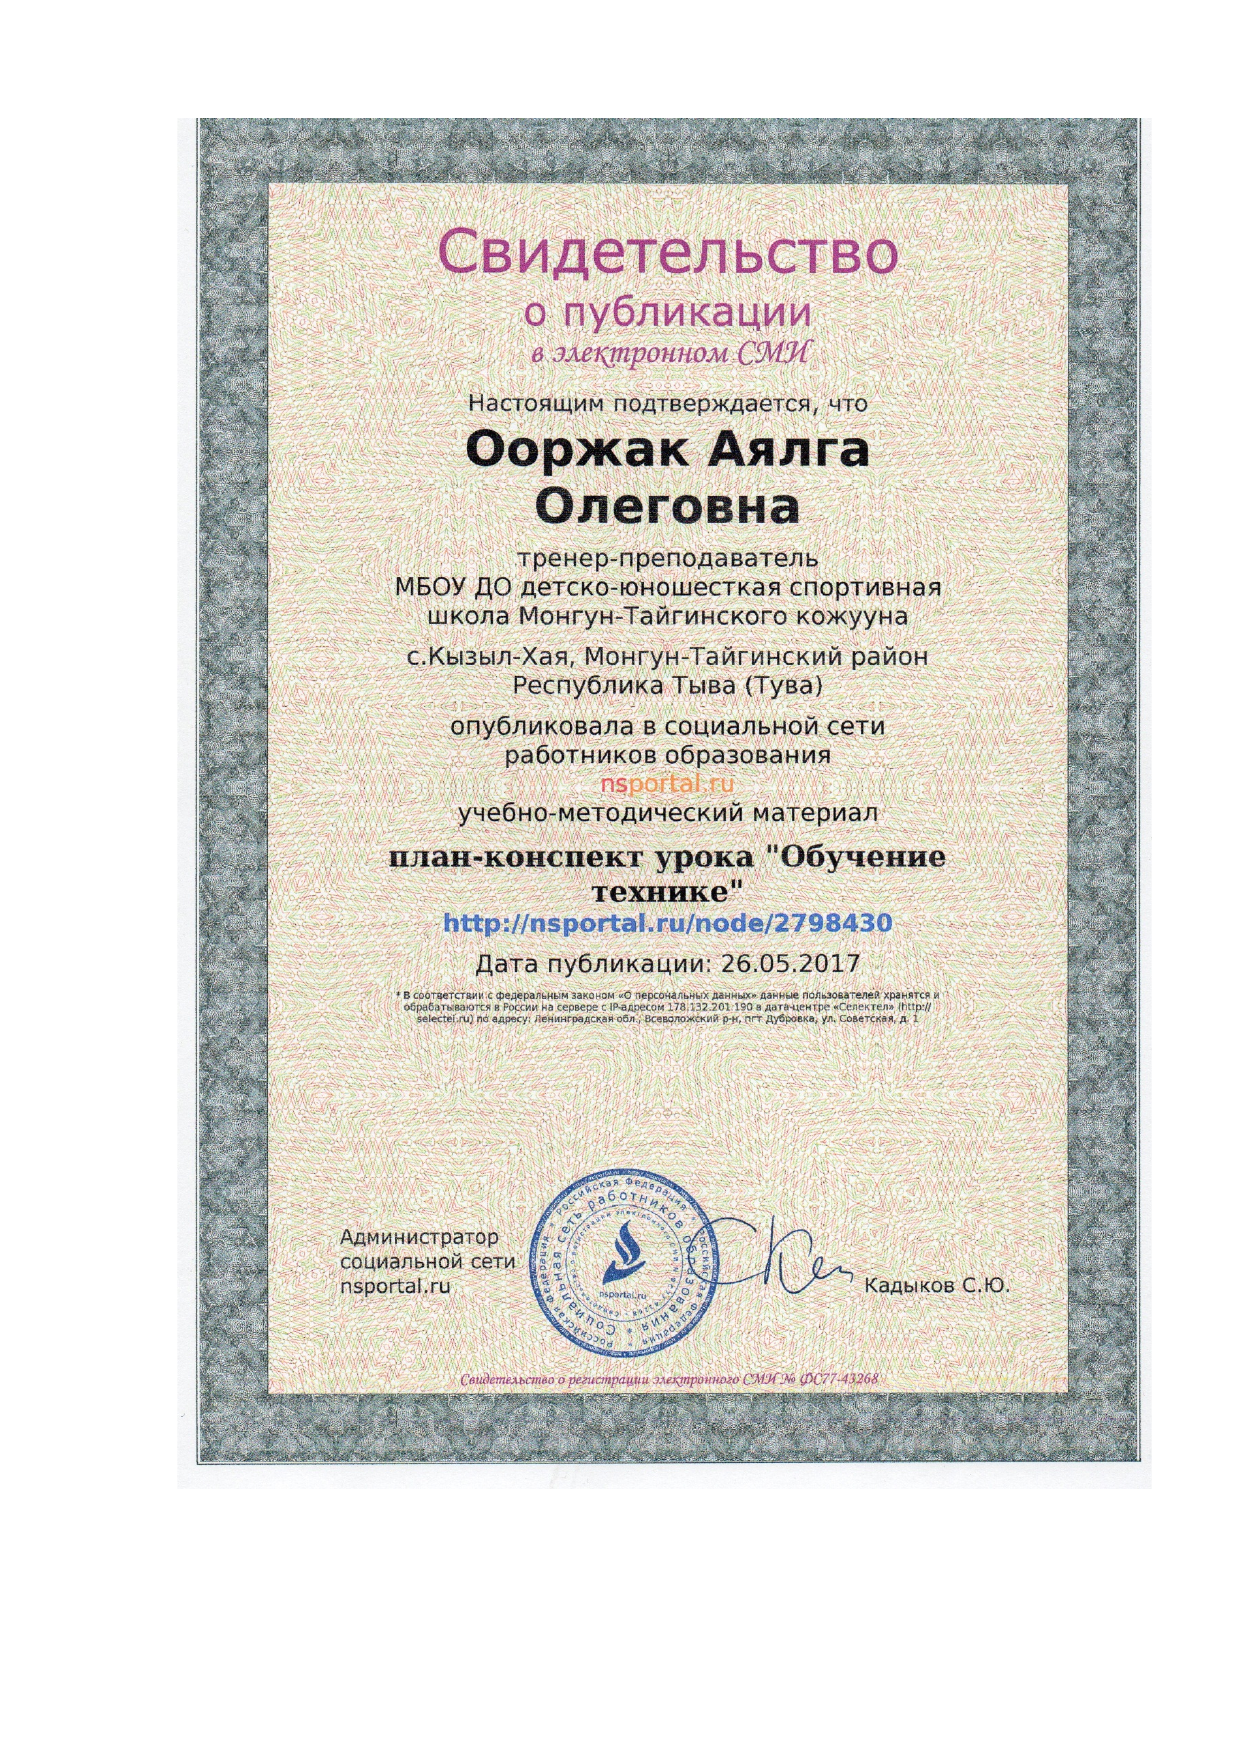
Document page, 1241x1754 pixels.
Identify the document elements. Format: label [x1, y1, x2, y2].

picture [177, 118, 1152, 1489]
